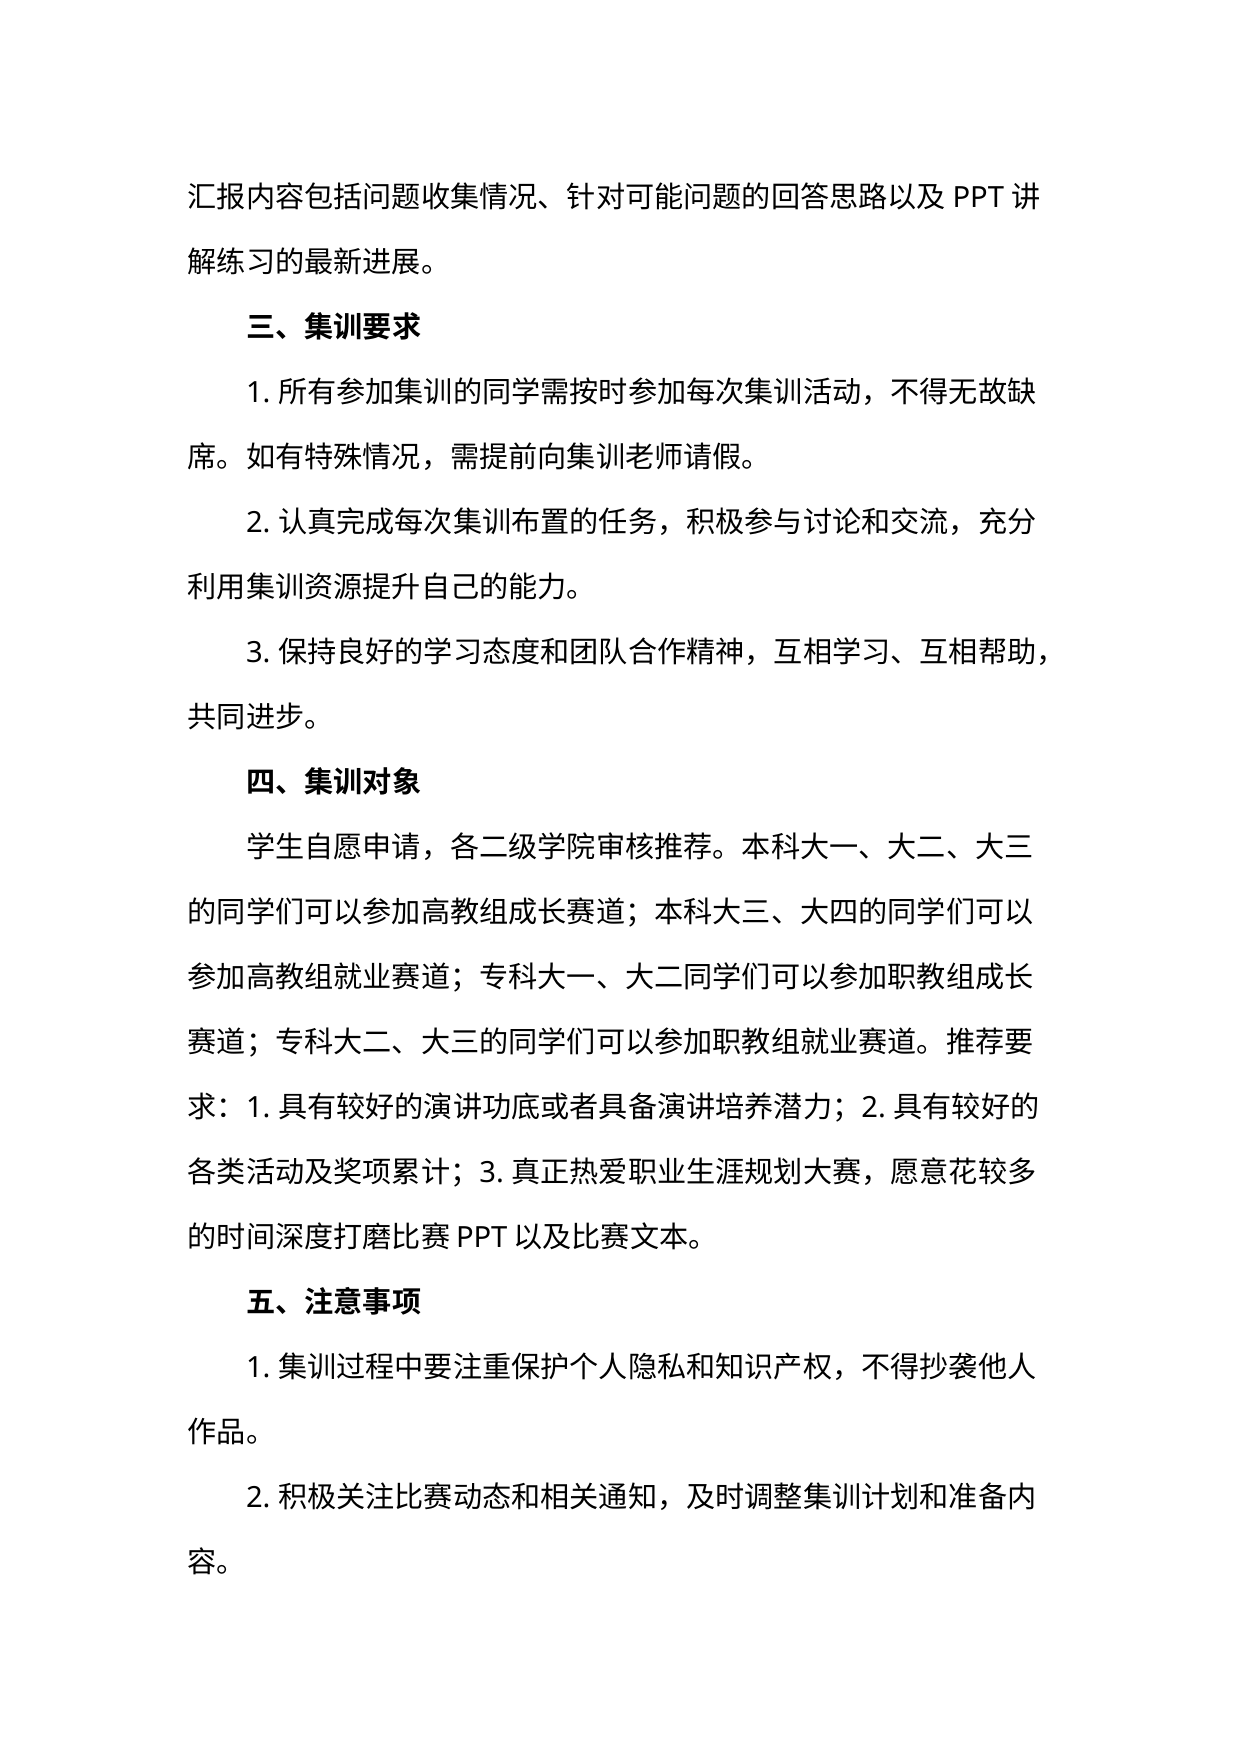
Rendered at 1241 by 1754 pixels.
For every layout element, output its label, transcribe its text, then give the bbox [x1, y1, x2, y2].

text 四、集训对象 [187, 747, 1053, 812]
text 3. 保持良好的学习态度和团队合作精神，互相学习、互相帮助，共同进步。 [187, 617, 1053, 747]
text 1. 所有参加集训的同学需按时参加每次集训活动，不得无故缺席。如有特殊情况，需提前向集训老师请假。 [187, 357, 1053, 487]
text 2. 积极关注比赛动态和相关通知，及时调整集训计划和准备内容。 [187, 1462, 1053, 1592]
text 1. 集训过程中要注重保护个人隐私和知识产权，不得抄袭他人作品。 [187, 1332, 1053, 1462]
text 学生自愿申请，各二级学院审核推荐。本科大一、大二、大三的同学们可以参加高教组成长赛道；本科大三、大四的同学们可以参加高教组就业赛道；专科大一、大二同学们可以参加职教组成长赛道；专科大二、大三的同学们可以参加职教组就业赛道。推荐要求：1. 具有较好的演讲功底或者具备演讲培养潜力；2. 具有较好的各类活动及奖项累计；3. 真正热爱职业生涯规划大赛，愿意花较多的时间深度打磨比赛PPT以及比赛文本。 [187, 812, 1053, 1267]
text 五、注意事项 [187, 1267, 1053, 1332]
text 2. 认真完成每次集训布置的任务，积极参与讨论和交流，充分利用集训资源提升自己的能力。 [187, 487, 1053, 617]
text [187, 162, 1053, 292]
text 三、集训要求 [187, 292, 1053, 357]
